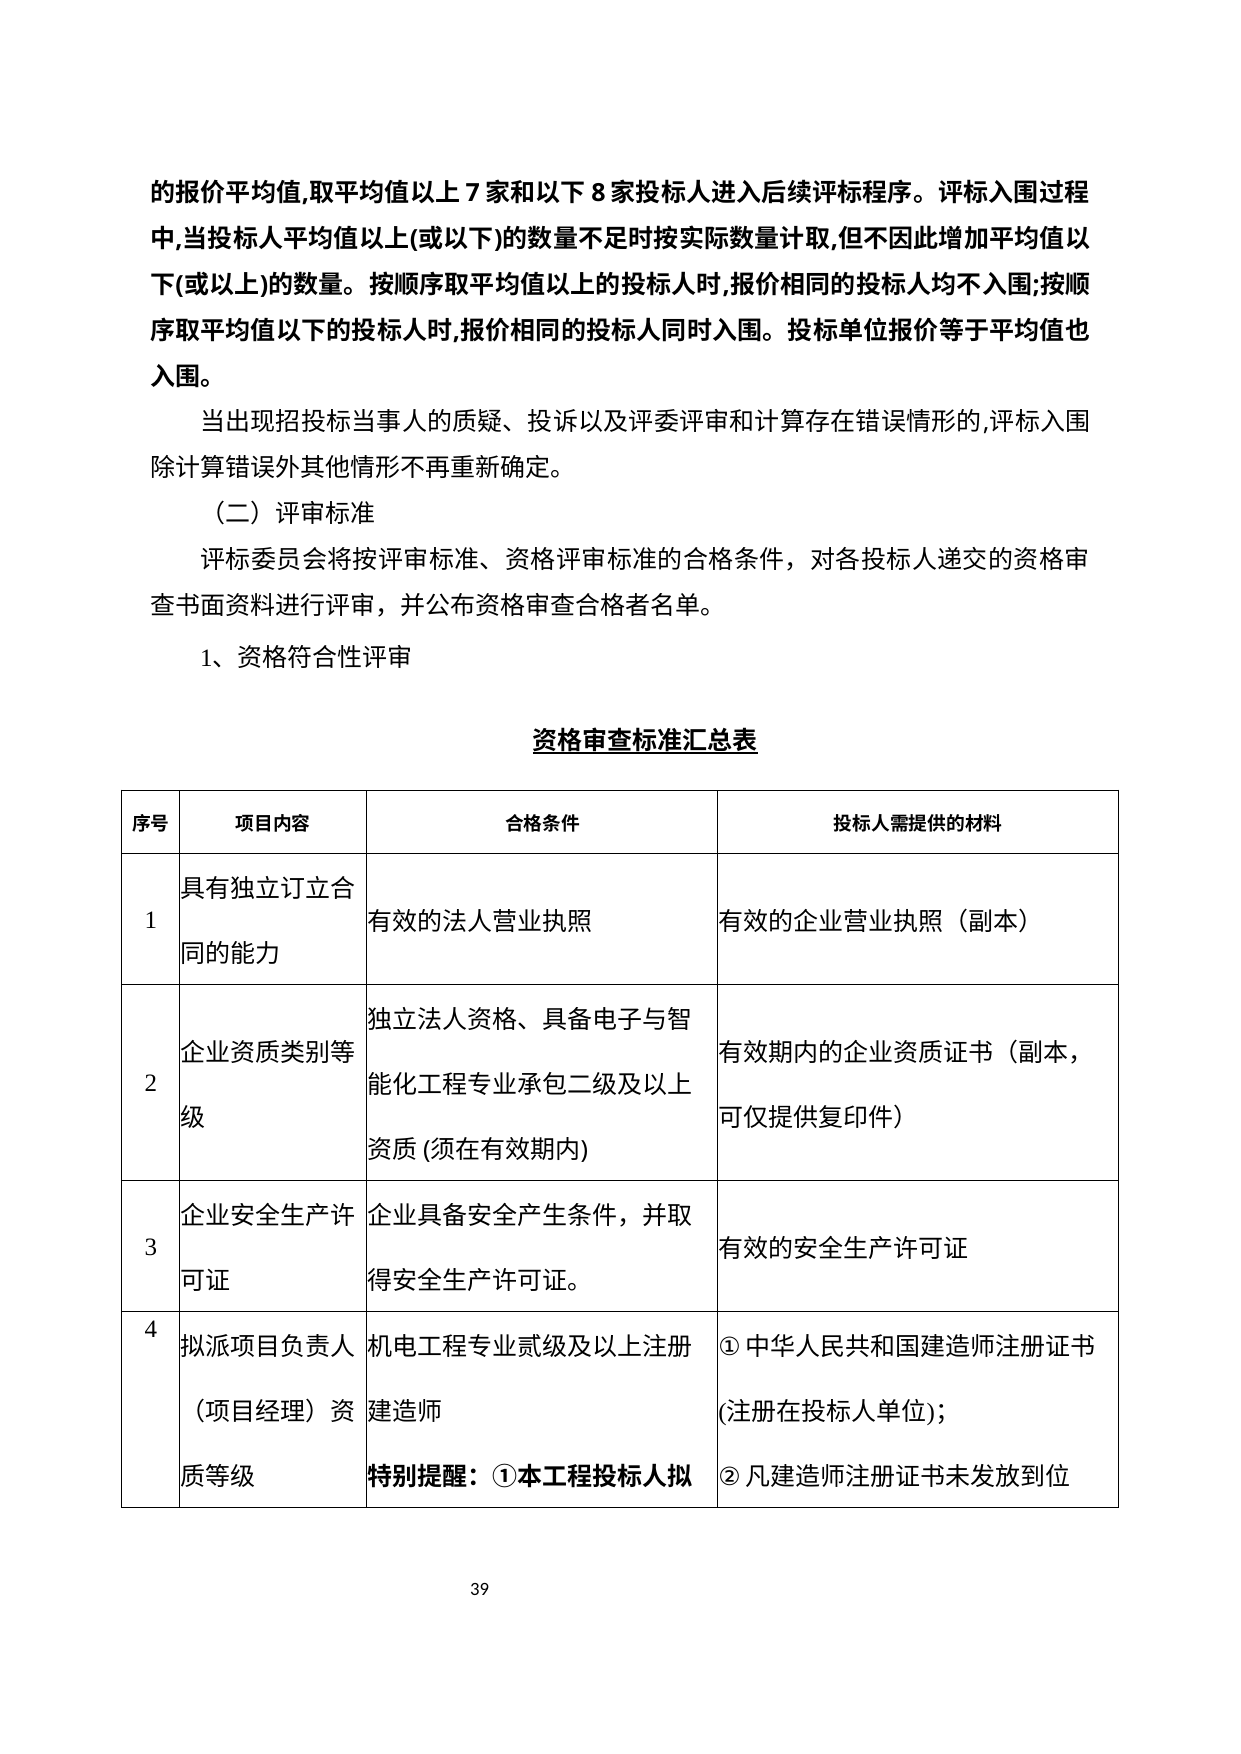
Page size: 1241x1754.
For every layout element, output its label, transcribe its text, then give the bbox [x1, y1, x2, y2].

table_header 合格条件 [367, 791, 717, 853]
table_cell 具有独立订立合同的能力 [180, 854, 366, 984]
table_cell 有效期内的企业资质证书（副本，可仅提供复印件） [718, 985, 1118, 1180]
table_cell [718, 1312, 1118, 1507]
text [150, 165, 1090, 394]
text 资格审查标准汇总表 [150, 706, 1090, 771]
table_cell 4 [122, 1312, 179, 1507]
table_cell 有效的安全生产许可证 [718, 1181, 1118, 1311]
table_cell 独立法人资格、具备电子与智能化工程专业承包二级及以上资质 (须在有效期内) [367, 985, 717, 1180]
table_cell 企业安全生产许可证 [180, 1181, 366, 1311]
table_cell 1 [122, 854, 179, 984]
table_cell 拟派项目负责人（项目经理）资质等级 [180, 1312, 366, 1507]
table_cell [367, 1312, 717, 1507]
text 当出现招投标当事人的质疑、投诉以及评委评审和计算存在错误情形的,评标入围除计算错误外其他情形不再重新确定。 [150, 394, 1090, 486]
text （二）评审标准 [150, 486, 1090, 532]
table_cell 企业资质类别等级 [180, 985, 366, 1180]
text 评标委员会将按评审标准、资格评审标准的合格条件，对各投标人递交的资格审查书面资料进行评审，并公布资格审查合格者名单。 [150, 532, 1090, 623]
table_header 序号 [122, 791, 179, 853]
table_cell 3 [122, 1181, 179, 1311]
table_header 投标人需提供的材料 [718, 791, 1118, 853]
table_cell 企业具备安全产生条件，并取得安全生产许可证。 [367, 1181, 717, 1311]
table_cell 有效的企业营业执照（副本） [718, 854, 1118, 984]
table_cell 2 [122, 985, 179, 1180]
table_header 项目内容 [180, 791, 366, 853]
table_cell 有效的法人营业执照 [367, 854, 717, 984]
text 1、资格符合性评审 [150, 623, 1090, 688]
